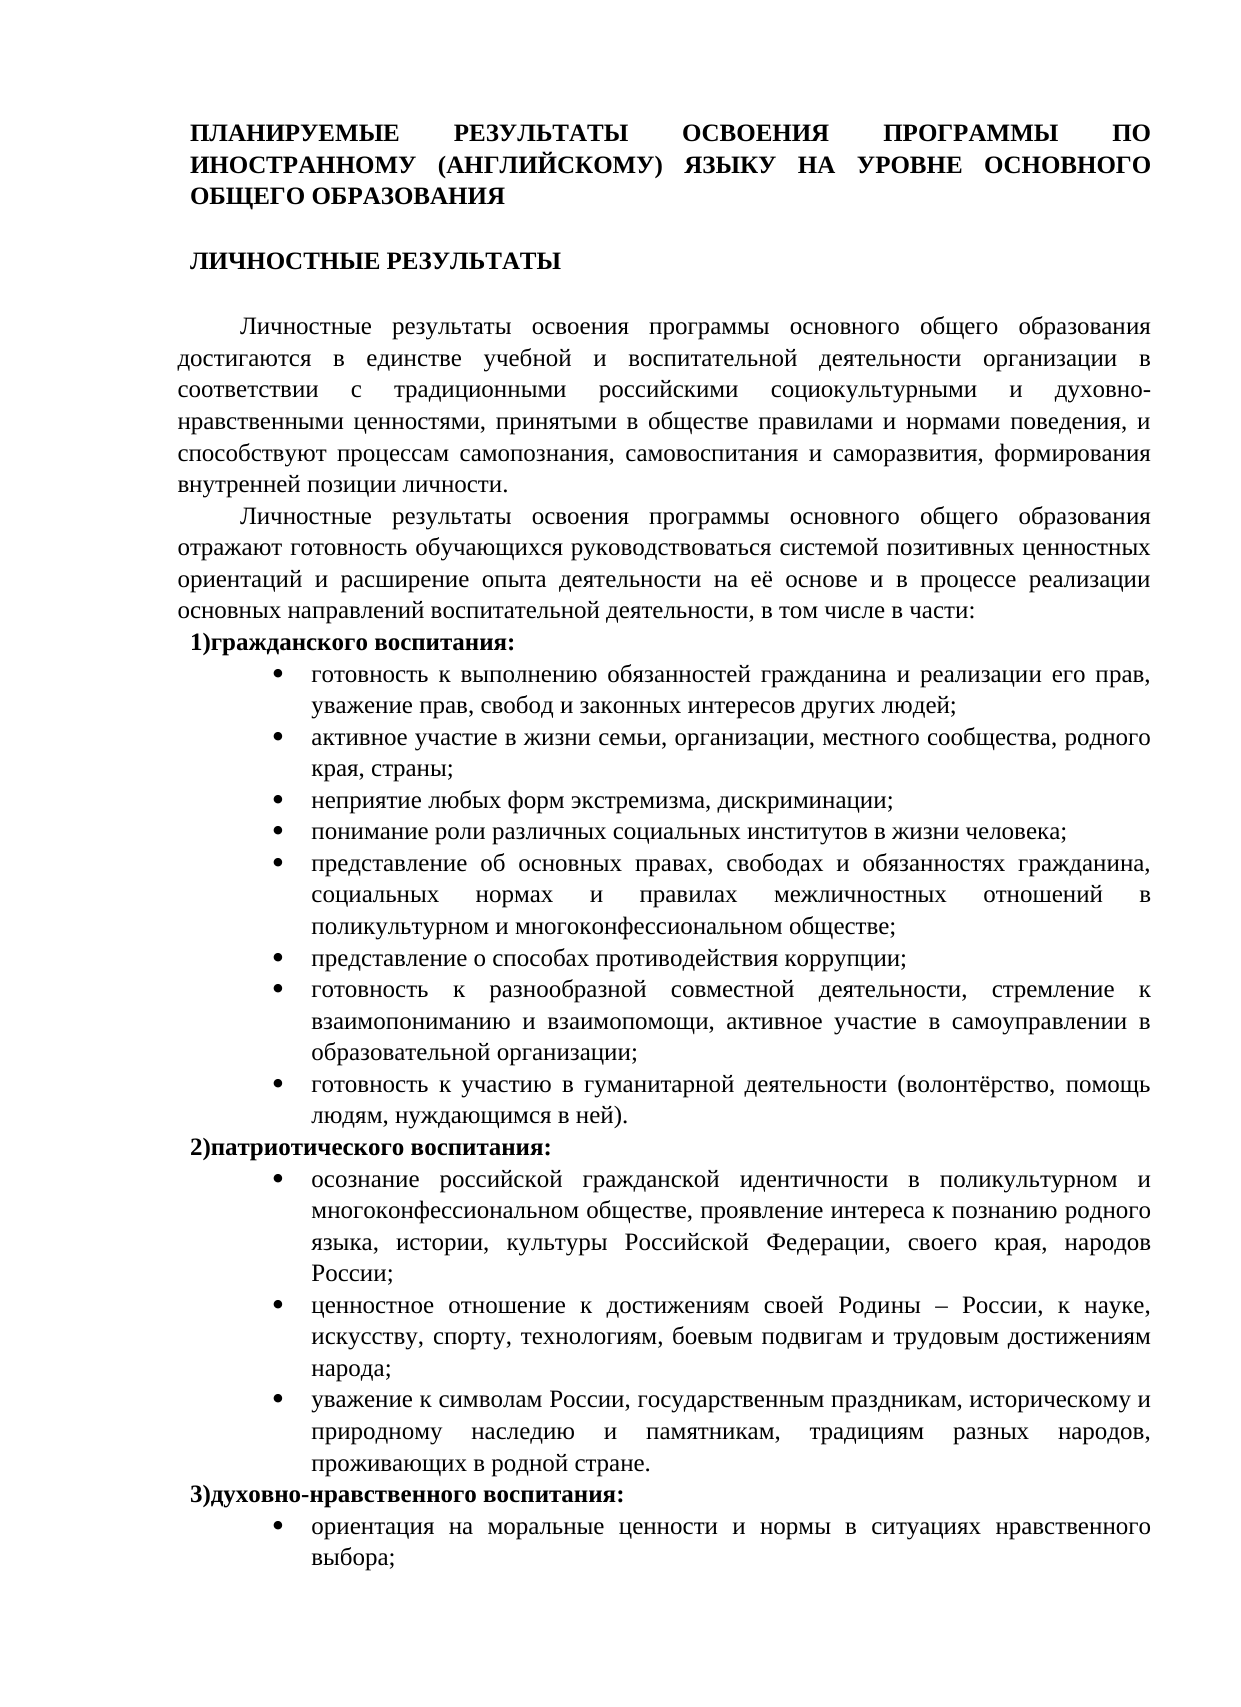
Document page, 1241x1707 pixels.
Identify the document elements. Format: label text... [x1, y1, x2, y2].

text 2)патриотического воспитания: [190, 1132, 1152, 1161]
text ПЛАНИРУЕМЫЕ РЕЗУЛЬТАТЫ ОСВОЕНИЯ ПРОГРАММЫ ПО ИНОСТРАННОМУ (АНГЛИЙСКОМУ) ЯЗЫКУ НА УРОВНЕ ОСНОВНОГО ОБЩЕГО ОБРАЗОВАНИЯ [190, 118, 1152, 210]
list неприятие любых форм экстремизма, дискриминации; [274, 785, 1152, 814]
list активное участие в жизни семьи, организации, местного сообщества, родного края, страны; [274, 722, 1152, 782]
list готовность к участию в гуманитарной деятельности (волонтёрство, помощь людям, нуждающимся в ней). [274, 1069, 1152, 1129]
text ЛИЧНОСТНЫЕ РЕЗУЛЬТАТЫ [190, 246, 1152, 275]
text Личностные результаты освоения программы основного общего образования достигаются в единстве учебной и воспитательной деятельности организации в соответствии с традиционными российскими социокультурными и духовно-нравственными ценностями, принятыми в обществе правилами и нормами поведения, и способствуют процессам самопознания, самовоспитания и саморазвития, формирования внутренней позиции личности. [177, 311, 1152, 498]
list уважение к символам России, государственным праздникам, историческому и природному наследию и памятникам, традициям разных народов, проживающих в родной стране. [274, 1384, 1152, 1476]
list готовность к выполнению обязанностей гражданина и реализации его прав, уважение прав, свобод и законных интересов других людей; [274, 659, 1152, 719]
list представление об основных правах, свободах и обязанностях гражданина, социальных нормах и правилах межличностных отношений в поликультурном и многоконфессиональном обществе; [274, 848, 1152, 940]
text 3)духовно-нравственного воспитания: [190, 1479, 1152, 1508]
list представление о способах противодействия коррупции; [274, 943, 1152, 971]
list понимание роли различных социальных институтов в жизни человека; [274, 816, 1152, 845]
list готовность к разнообразной совместной деятельности, стремление к взаимопониманию и взаимопомощи, активное участие в самоуправлении в образовательной организации; [274, 974, 1152, 1066]
list осознание российской гражданской идентичности в поликультурном и многоконфессиональном обществе, проявление интереса к познанию родного языка, истории, культуры Российской Федерации, своего края, народов России; [274, 1164, 1152, 1287]
text 1)гражданского воспитания: [190, 627, 1152, 656]
list ориентация на моральные ценности и нормы в ситуациях нравственного выбора; [274, 1511, 1152, 1571]
text Личностные результаты освоения программы основного общего образования отражают готовность обучающихся руководствоваться системой позитивных ценностных ориентаций и расширение опыта деятельности на её основе и в процессе реализации основных направлений воспитательной деятельности, в том числе в части: [177, 501, 1152, 624]
list ценностное отношение к достижениям своей Родины – России, к науке, искусству, спорту, технологиям, боевым подвигам и трудовым достижениям народа; [274, 1290, 1152, 1382]
